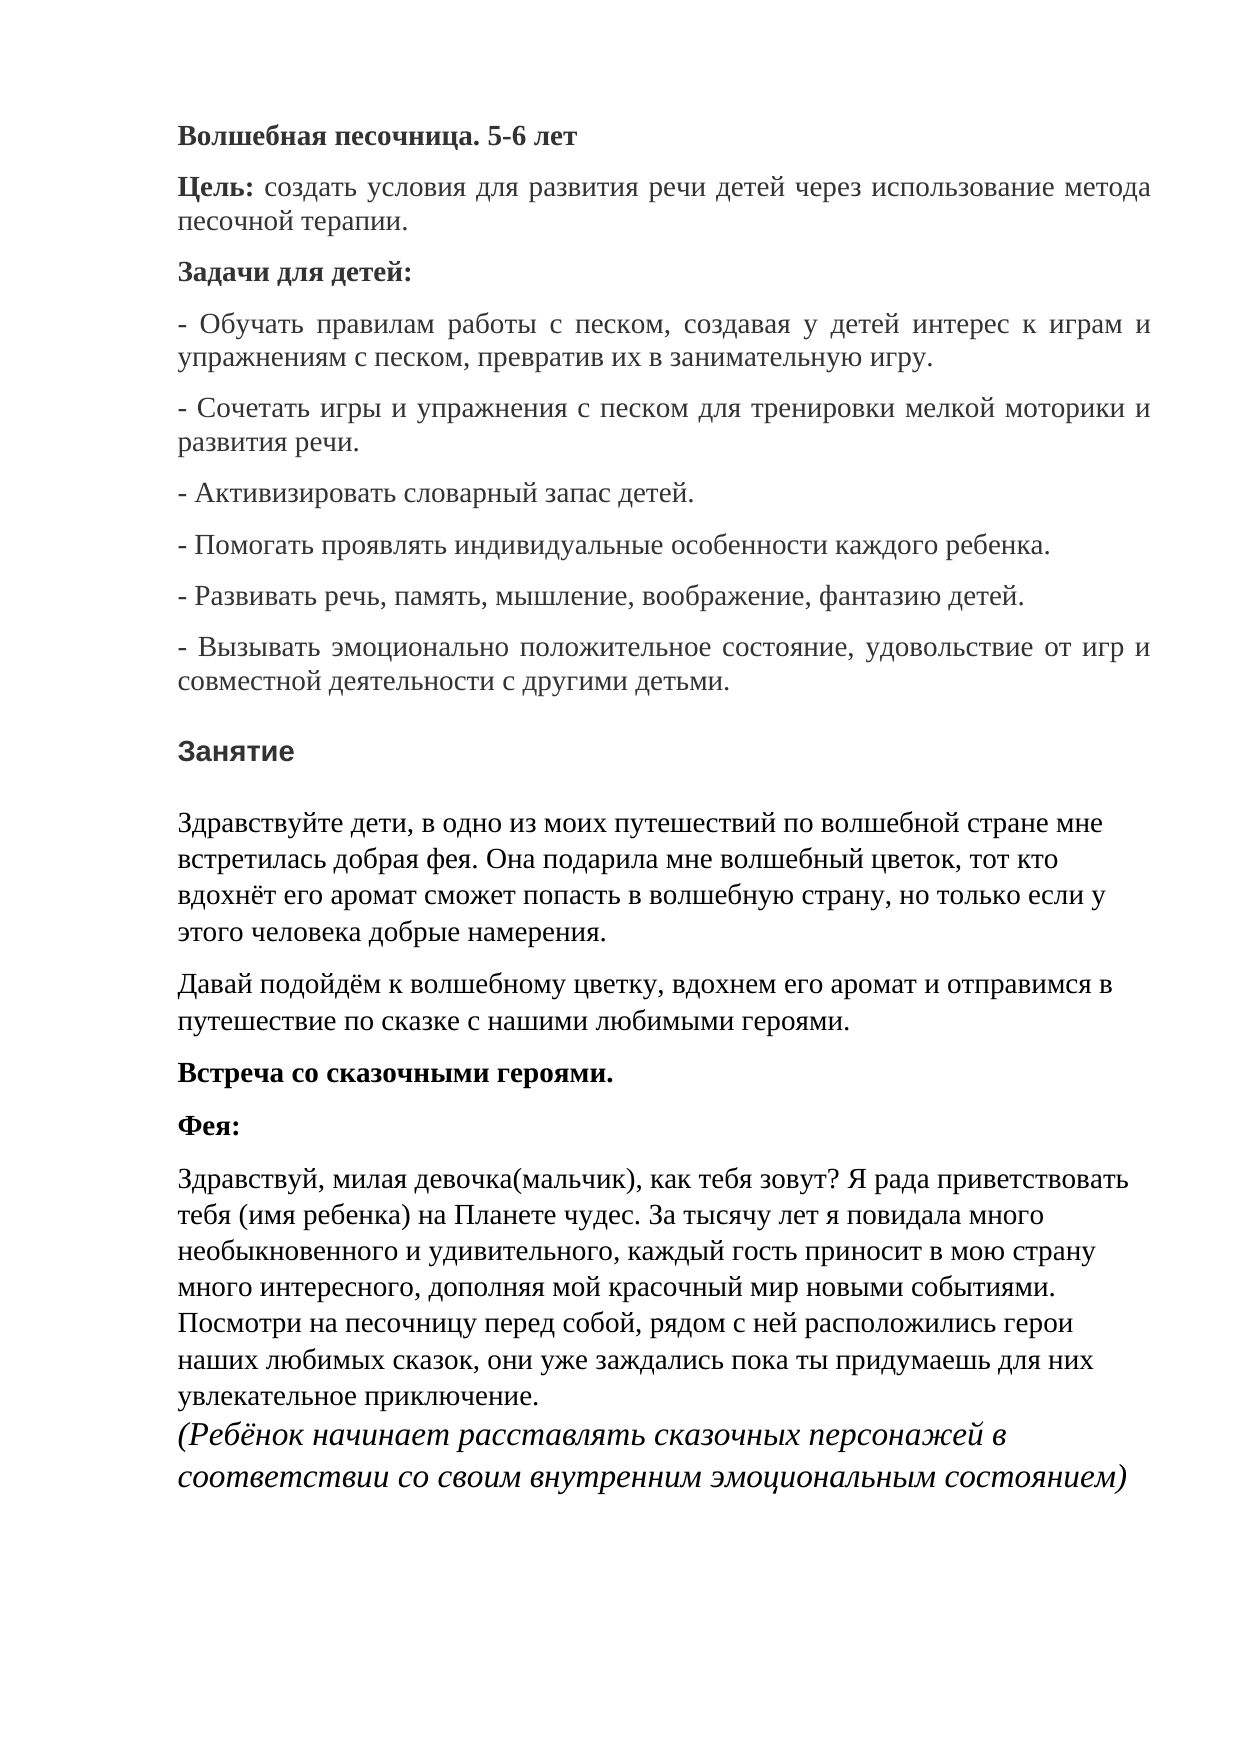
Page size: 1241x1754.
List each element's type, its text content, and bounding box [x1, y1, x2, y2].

text - Развивать речь, память, мышление, воображение, фантазию детей. [177, 578, 1152, 612]
text - Активизировать словарный запас детей. [177, 476, 1152, 509]
text Цель: создать условия для развития речи детей через использование метода песочной терапии. [177, 169, 1152, 237]
text Занятие [177, 734, 1152, 768]
text Волшебная песочница. 5-6 лет [177, 118, 1152, 152]
text - Обучать правилам работы с песком, создавая у детей интерес к играм и упражнениям с песком, превратив их в занимательную игру. [177, 306, 1152, 373]
text Фея: [177, 1108, 1152, 1142]
text Здравствуйте дети, в одно из моих путешествий по волшебной стране мне встретилась добрая фея. Она подарила мне волшебный цветок, тот кто вдохнёт его аромат сможет попасть в волшебную страну, но только если у этого человека добрые намерения. [177, 805, 1152, 947]
text Задачи для детей: [177, 254, 1152, 288]
text Встреча со сказочными героями. [177, 1055, 1152, 1089]
text - Сочетать игры и упражнения с песком для тренировки мелкой моторики и развития речи. [177, 391, 1152, 458]
text - Помогать проявлять индивидуальные особенности каждого ребенка. [177, 527, 1152, 560]
text Давай подойдём к волшебному цветку, вдохнем его аромат и отправимся в путешествие по сказке с нашими любимыми героями. [177, 966, 1152, 1036]
text Здравствуй, милая девочка(мальчик), как тебя зовут? Я рада приветствовать тебя (имя ребенка) на Планете чудес. За тысячу лет я повидала много необыкновенного и удивительного, каждый гость приносит в мою страну много интересного, дополняя мой красочный мир новыми событиями. Посмотри на песочницу перед собой, рядом с ней расположились герои наших любимых сказок, они уже заждались пока ты придумаешь для них увлекательное приключение. (Ребёнок начинает расставлять сказочных персонажей в соответствии со своим внутренним эмоциональным состоянием) [177, 1161, 1152, 1494]
text - Вызывать эмоционально положительное состояние, удовольствие от игр и совместной деятельности с другими детьми. [177, 629, 1152, 697]
